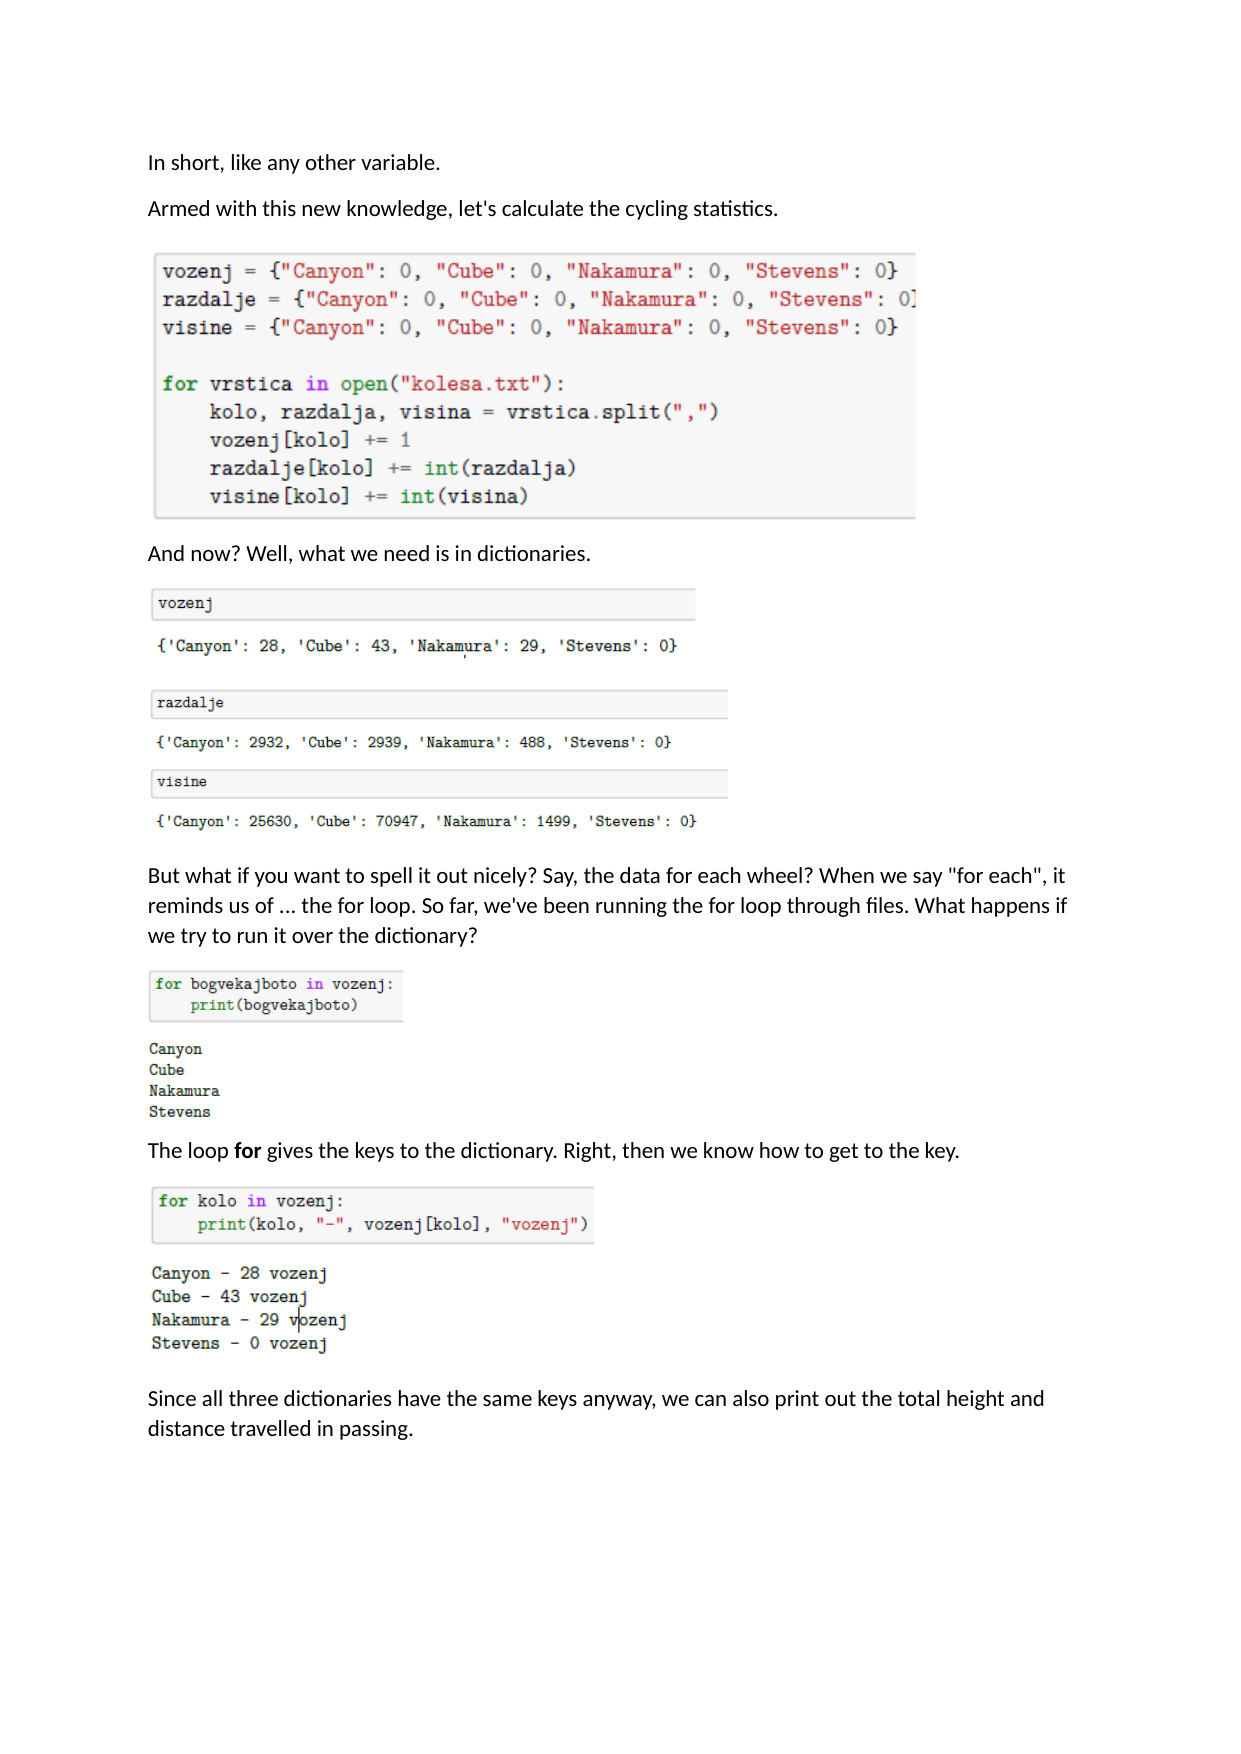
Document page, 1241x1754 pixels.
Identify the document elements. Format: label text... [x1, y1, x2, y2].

picture [147, 586, 696, 663]
text But what if you want to spell it out nicely? Say, the data for each wheel? When we say "for each", it reminds us of ... the for loop. So far, we've been running the for loop through files. What happens if we try to run it over the dictionary? [148, 861, 1093, 949]
picture [147, 1183, 595, 1366]
picture [147, 681, 728, 842]
text In short, like any other variable. [148, 148, 1093, 176]
text Since all three dictionaries have the same keys anyway, we can also print out the total height and distance travelled in passing. [148, 1384, 1093, 1443]
picture [147, 241, 916, 521]
text And now? Well, what we need is in dictionaries. [148, 539, 1093, 567]
text The loop for gives the keys to the dictionary. Right, then we know how to get to the key. [148, 1136, 1093, 1164]
text Armed with this new knowledge, let's calculate the cycling statistics. [148, 194, 1093, 222]
picture [147, 968, 404, 1118]
